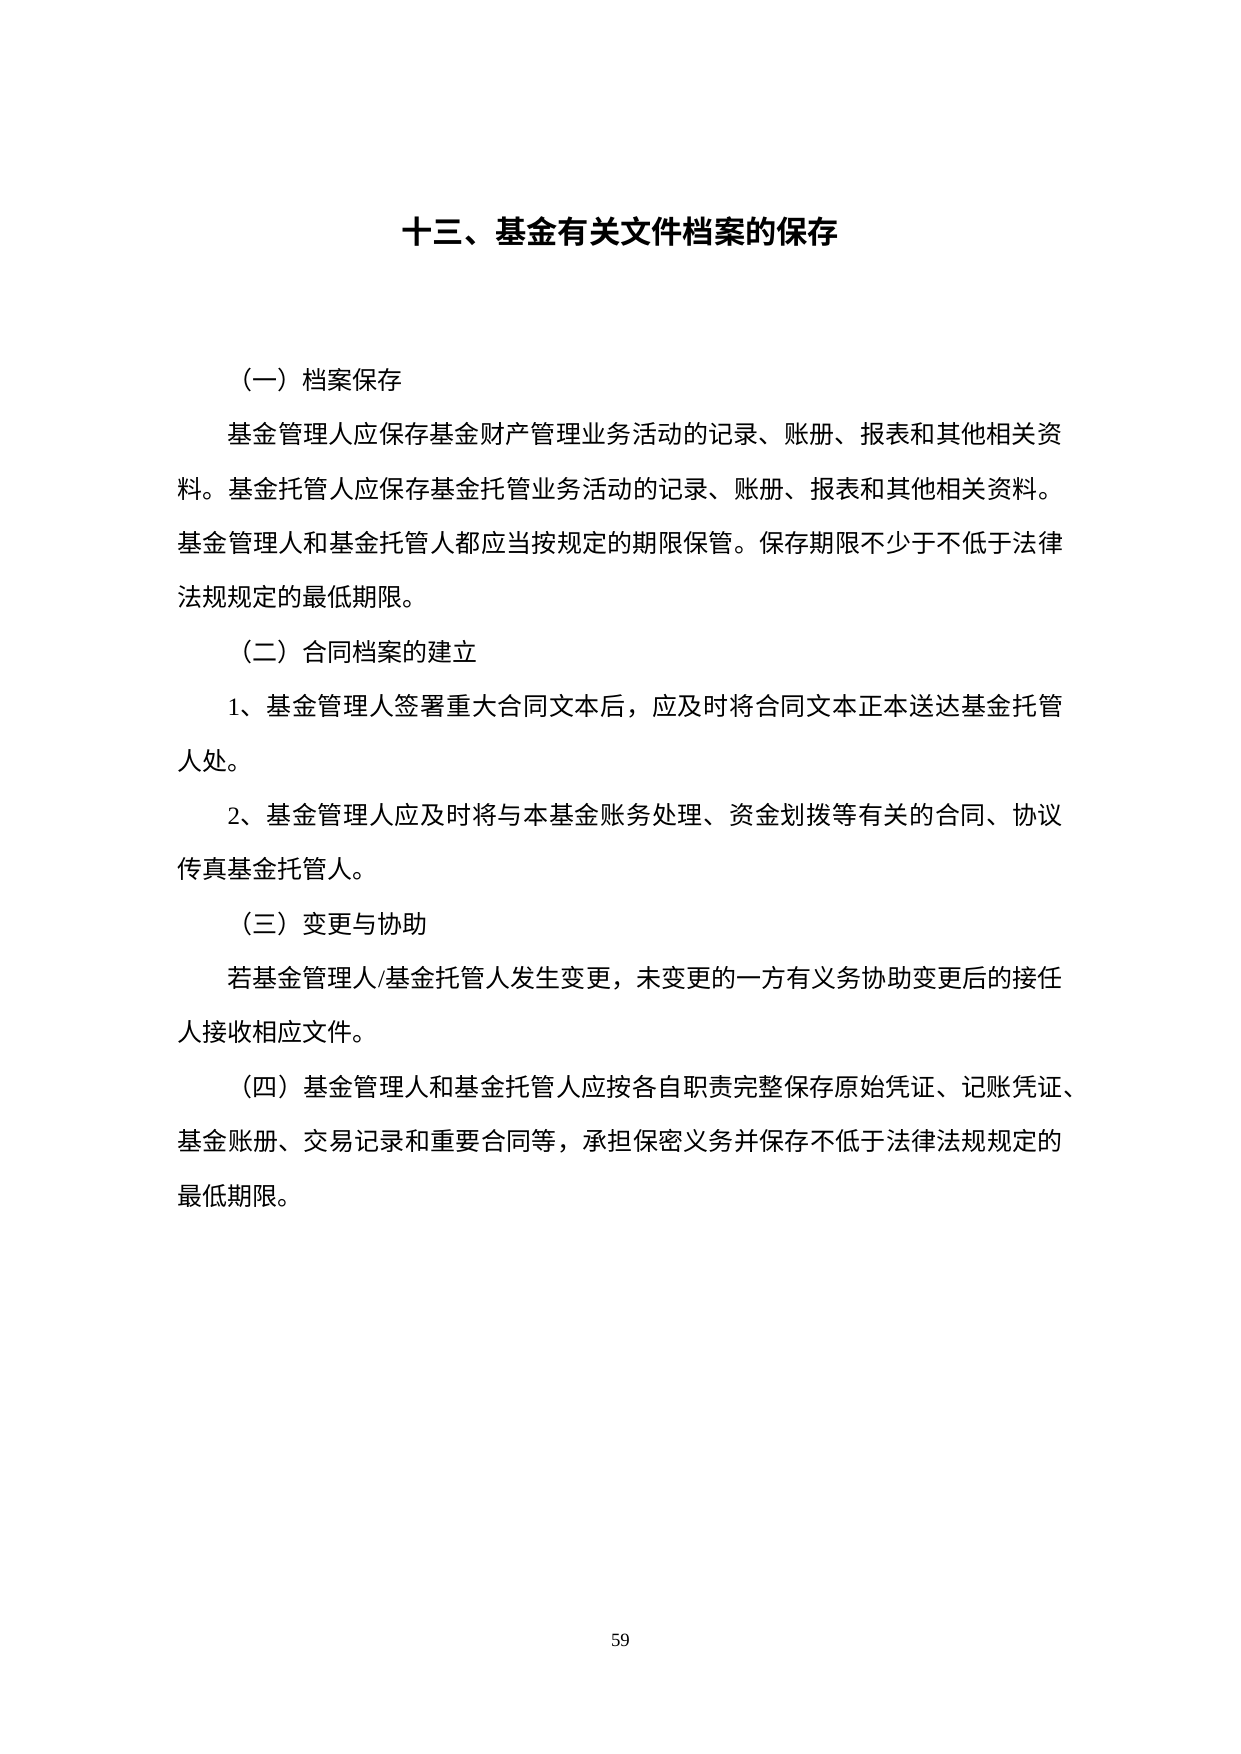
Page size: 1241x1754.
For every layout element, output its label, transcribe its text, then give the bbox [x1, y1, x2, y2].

text 基金管理人应保存基金财产管理业务活动的记录、账册、报表和其他相关资料。基金托管人应保存基金托管业务活动的记录、账册、报表和其他相关资料。基金管理人和基金托管人都应当按规定的期限保管。保存期限不少于不低于法律法规规定的最低期限。 [177, 415, 1063, 614]
text 1、基金管理人签署重大合同文本后，应及时将合同文本正本送达基金托管人处。 [177, 687, 1063, 777]
text （三）变更与协助 [177, 904, 1063, 940]
text （二）合同档案的建立 [177, 632, 1063, 668]
text （四）基金管理人和基金托管人应按各自职责完整保存原始凭证、记账凭证、基金账册、交易记录和重要合同等，承担保密义务并保存不低于法律法规规定的最低期限。 [177, 1067, 1063, 1212]
text 若基金管理人/基金托管人发生变更，未变更的一方有义务协助变更后的接任人接收相应文件。 [177, 958, 1063, 1049]
text 2、基金管理人应及时将与本基金账务处理、资金划拨等有关的合同、协议传真基金托管人。 [177, 795, 1063, 886]
text （一）档案保存 [177, 360, 1063, 397]
subtitle 十三、基金有关文件档案的保存 [177, 197, 1063, 262]
